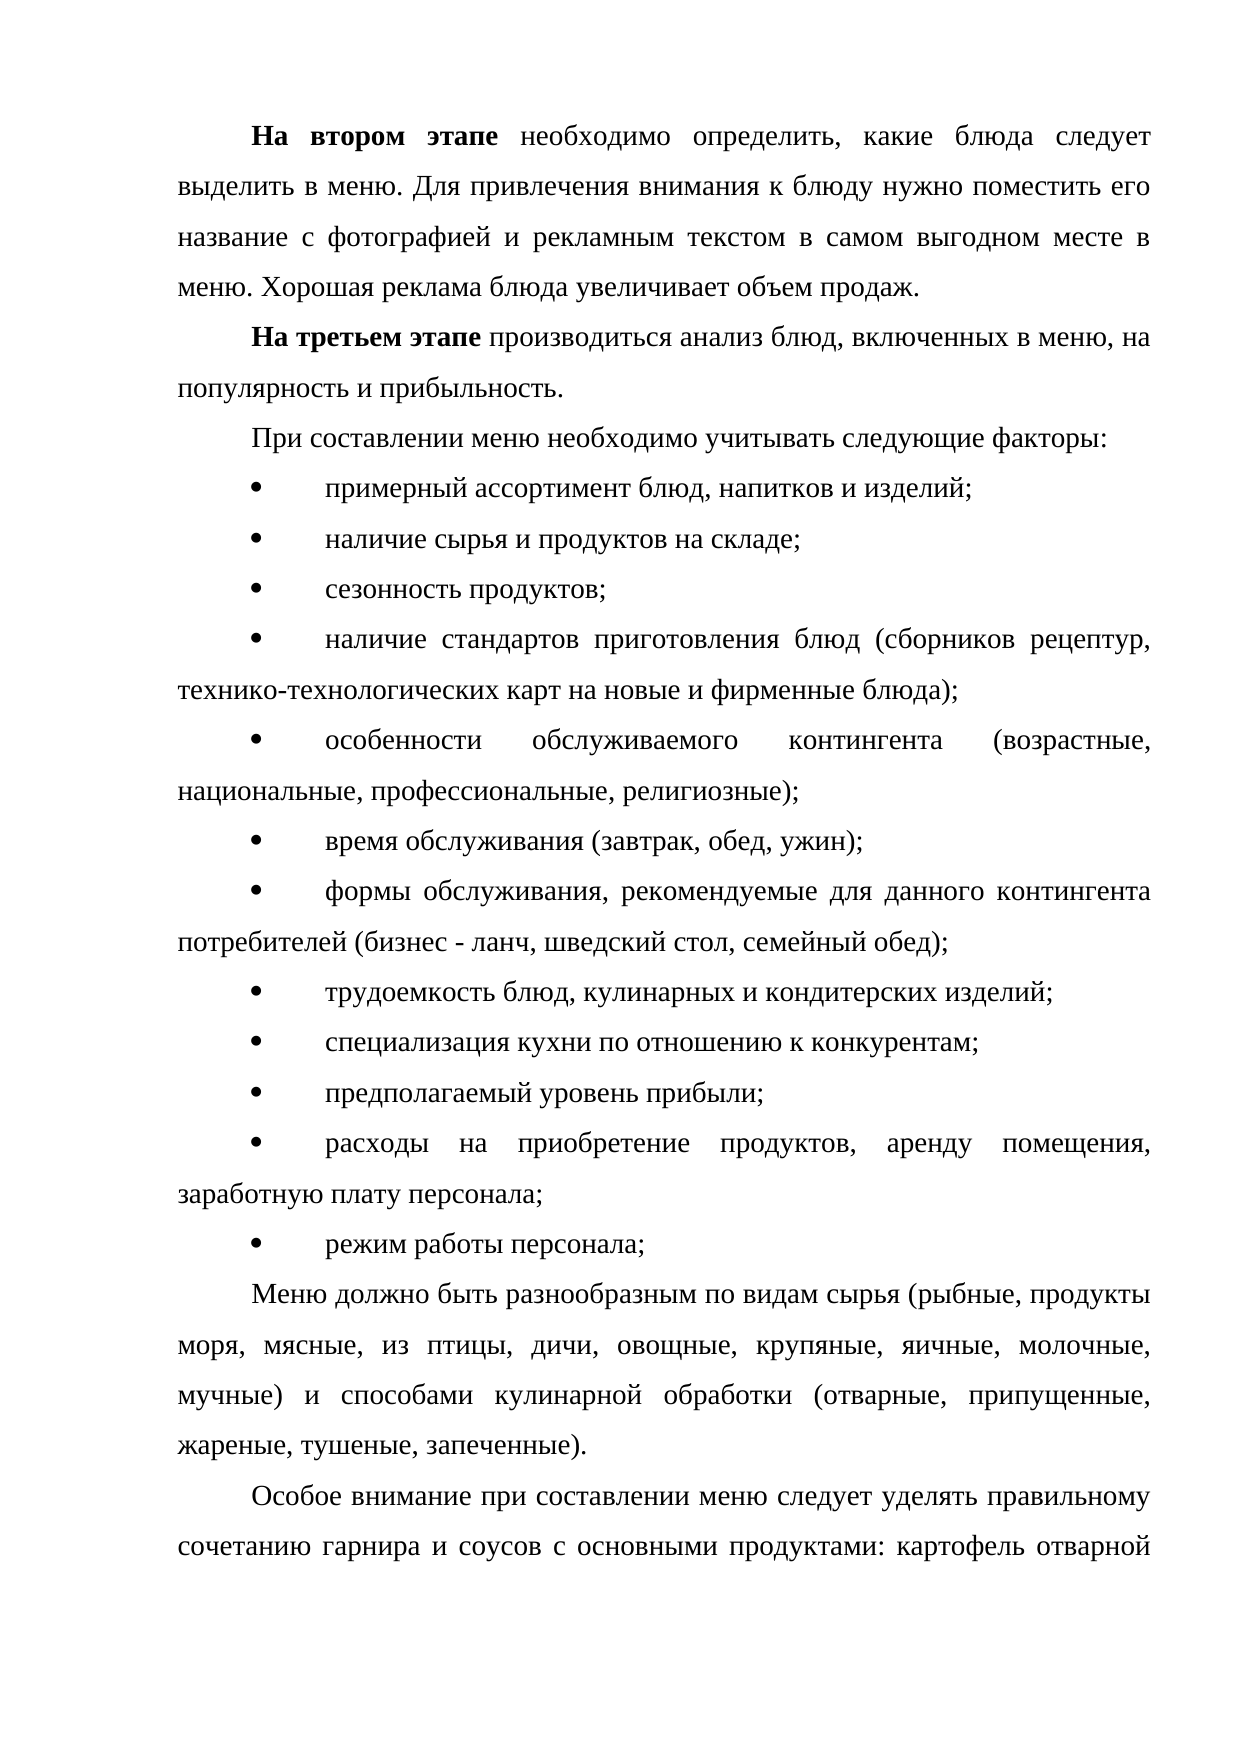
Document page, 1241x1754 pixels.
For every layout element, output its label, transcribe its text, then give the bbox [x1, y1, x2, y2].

list формы обслуживания, рекомендуемые для данного контингента потребителей (бизнес - ланч, шведский стол, семейный обед); [177, 873, 1152, 957]
list наличие стандартов приготовления блюд (сборников рецептур, технико-технологических карт на новые и фирменные блюда); [177, 622, 1152, 706]
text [177, 1478, 1152, 1562]
text На третьем этапе производиться анализ блюд, включенных в меню, на популярность и прибыльность. [177, 319, 1152, 403]
list расходы на приобретение продуктов, аренду помещения, заработную плату персонала; [177, 1125, 1152, 1209]
text Меню должно быть разнообразным по видам сырья (рыбные, продукты моря, мясные, из птицы, дичи, овощные, крупяные, яичные, молочные, мучные) и способами кулинарной обработки (отварные, припущенные, жареные, тушеные, запеченные). [177, 1277, 1152, 1461]
list наличие сырья и продуктов на складе; [177, 521, 1152, 554]
list специализация кухни по отношению к конкурентам; [177, 1024, 1152, 1058]
list режим работы персонала; [177, 1226, 1152, 1260]
list особенности обслуживаемого контингента (возрастные, национальные, профессиональные, религиозные); [177, 722, 1152, 806]
list сезонность продуктов; [177, 571, 1152, 605]
text На втором этапе необходимо определить, какие блюда следует выделить в меню. Для привлечения внимания к блюду нужно поместить его название с фотографией и рекламным текстом в самом выгодном месте в меню. Хорошая реклама блюда увеличивает объем продаж. [177, 118, 1152, 303]
list примерный ассортимент блюд, напитков и изделий; [177, 470, 1152, 504]
list время обслуживания (завтрак, обед, ужин); [177, 823, 1152, 857]
list предполагаемый уровень прибыли; [177, 1075, 1152, 1109]
text При составлении меню необходимо учитывать следующие факторы: [177, 420, 1152, 453]
list трудоемкость блюд, кулинарных и кондитерских изделий; [177, 974, 1152, 1008]
